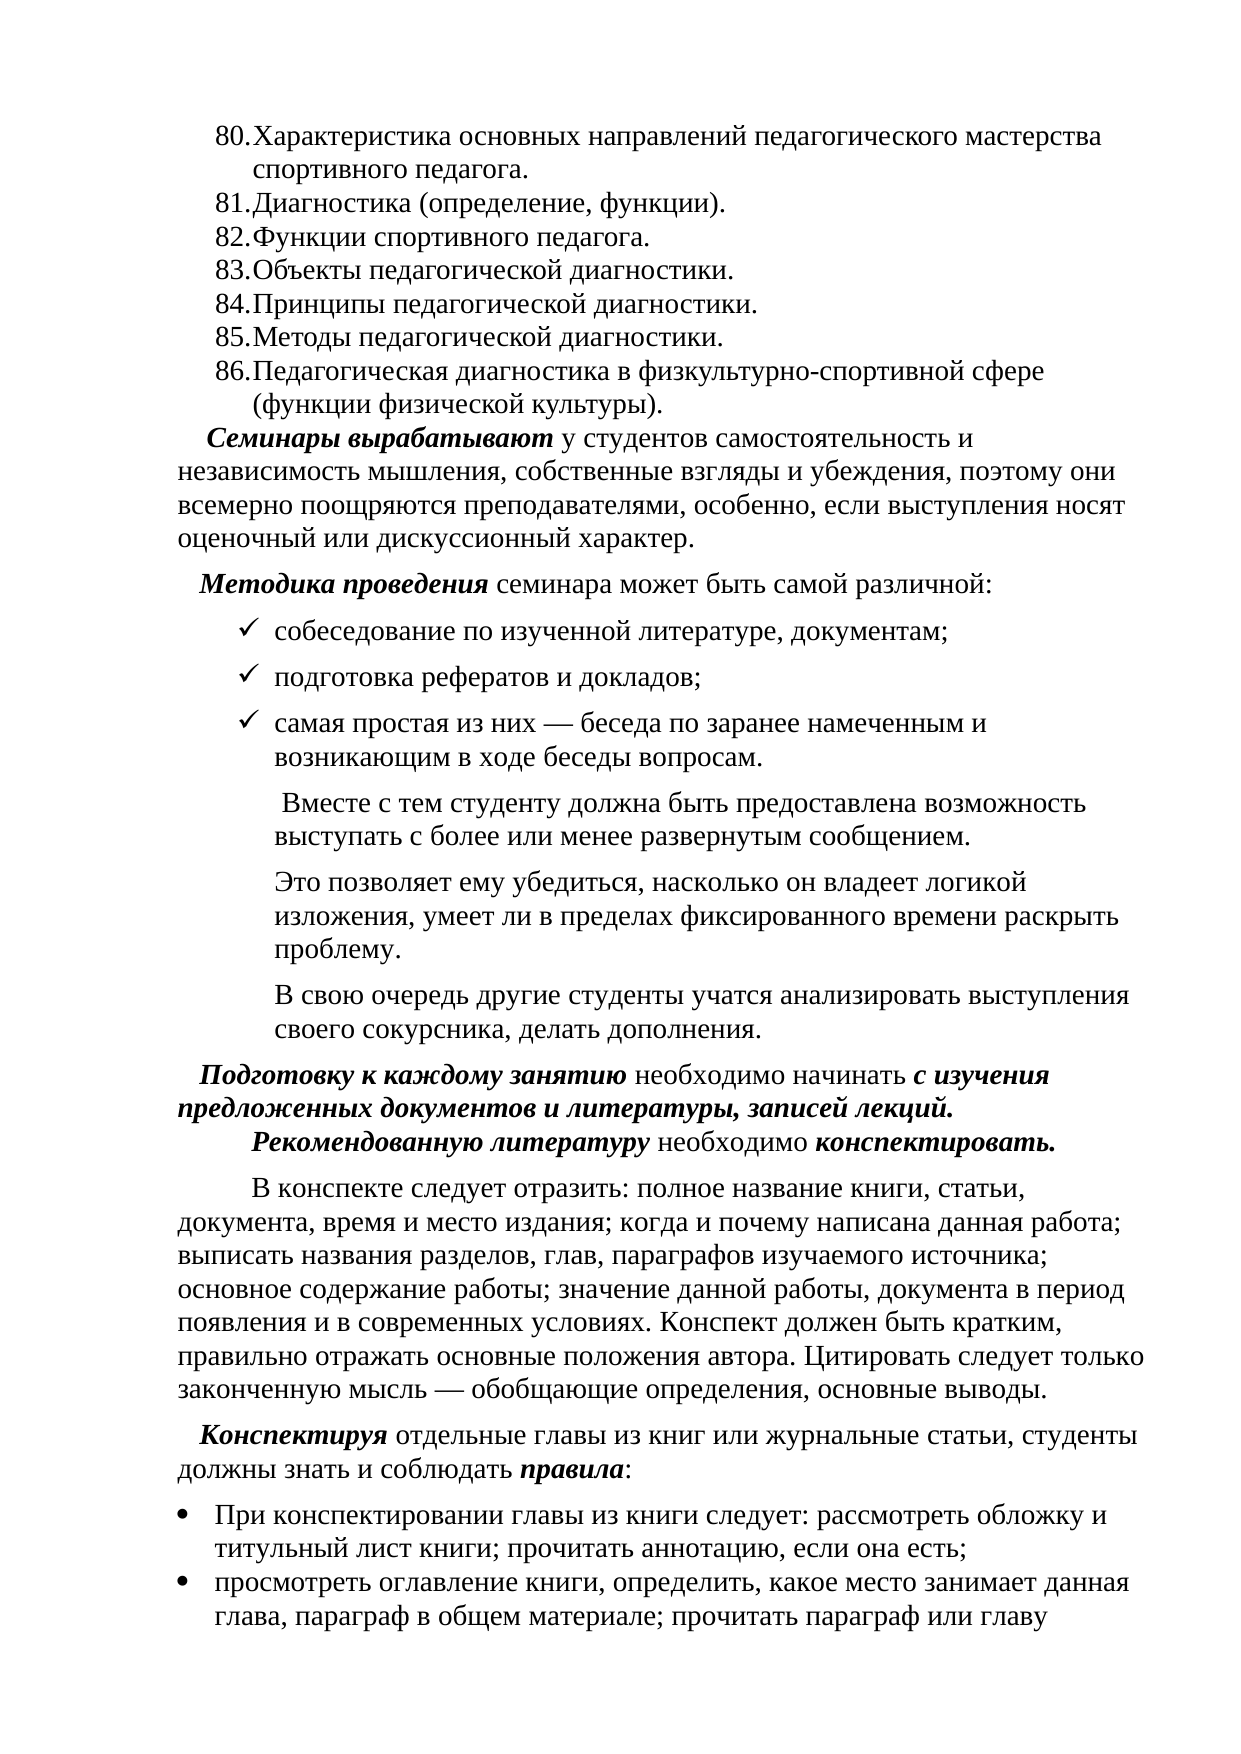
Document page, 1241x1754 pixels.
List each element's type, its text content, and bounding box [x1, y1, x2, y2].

list Функции спортивного педагога. [215, 219, 1152, 252]
list Принципы педагогической диагностики. [215, 286, 1152, 319]
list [177, 1564, 1152, 1631]
text Подготовку к каждому занятию необходимо начинать с изучения предложенных документов и литературы, записей лекций. Рекомендованную литературу необходимо конспектировать. [177, 1057, 1152, 1158]
text Конспектируя отдельные главы из книг или журнальные статьи, студенты должны знать и соблюдать правила: [177, 1417, 1152, 1484]
list При конспектировании главы из книги следует: рассмотреть обложку и титульный лист книги; прочитать аннотацию, если она есть; [177, 1497, 1152, 1564]
text В конспекте следует отразить: полное название книги, статьи, документа, время и место издания; когда и почему написана данная работа; выписать названия разделов, глав, параграфов изучаемого источника; основное содержание работы; значение данной работы, документа в период появления и в современных условиях. Конспект должен быть кратким, правильно отражать основные положения автора. Цитировать следует только законченную мысль — обобщающие определения, основные выводы. [177, 1170, 1152, 1405]
list Методы педагогической диагностики. [215, 319, 1152, 353]
list Диагностика (определение, функции). [215, 185, 1152, 219]
list подготовка рефератов и докладов; [237, 659, 1152, 692]
text В свою очередь другие студенты учатся анализировать выступления своего сокурсника, делать дополнения. [274, 977, 1152, 1044]
text Методика проведения семинара может быть самой различной: [177, 567, 1152, 600]
list самая простая из них — беседа по заранее намеченным и возникающим в ходе беседы вопросам. [237, 705, 1152, 772]
list Педагогическая диагностика в физкультурно-спортивной сфере (функции физической культуры). [215, 353, 1152, 420]
text Вместе с тем студенту должна быть предоставлена возможность выступать с более или менее развернутым сообщением. [274, 785, 1152, 852]
list Характеристика основных направлений педагогического мастерства спортивного педагога. [215, 118, 1152, 185]
list Объекты педагогической диагностики. [215, 252, 1152, 286]
list собеседование по изученной литературе, документам; [237, 613, 1152, 646]
text Это позволяет ему убедиться, насколько он владеет логикой изложения, умеет ли в пределах фиксированного времени раскрыть проблему. [274, 864, 1152, 965]
text Семинары вырабатывают у студентов самостоятельность и независимость мышления, собственные взгляды и убеждения, поэтому они всемерно поощряются преподавателями, особенно, если выступления носят оценочный или дискуссионный характер. [177, 420, 1152, 554]
